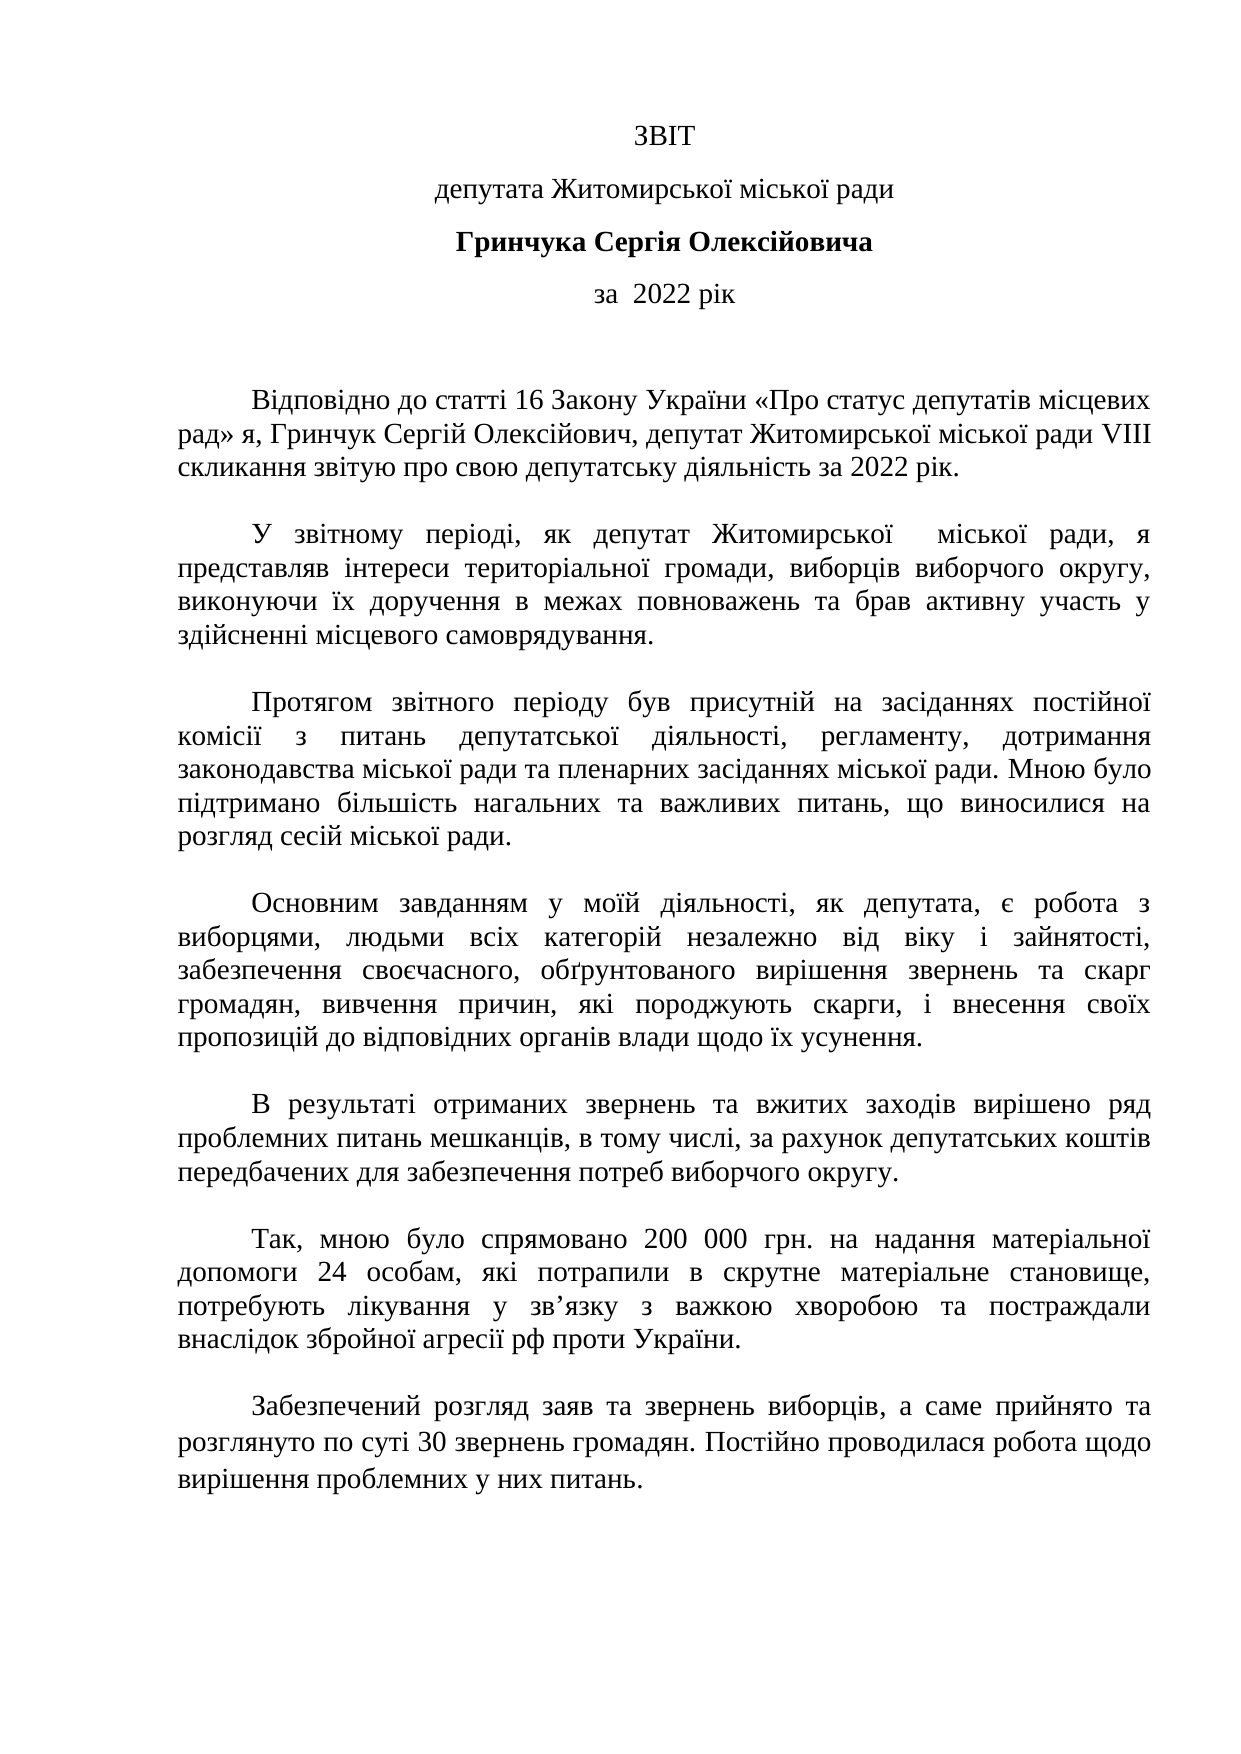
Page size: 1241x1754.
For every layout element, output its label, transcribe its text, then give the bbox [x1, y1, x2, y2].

text Відповідно до статті 16 Закону України «Про статус депутатів місцевих рад» я, Гринчук Сергій Олексійович, депутат Житомирської міської ради VIII скликання звітую про свою депутатську діяльність за 2022 рік. [177, 382, 1152, 483]
text ЗВІТ [177, 118, 1152, 152]
text В результаті отриманих звернень та вжитих заходів вирішено ряд проблемних питань мешканців, в тому числі, за рахунок депутатських коштів передбачених для забезпечення потреб виборчого округу. [177, 1087, 1152, 1187]
text Забезпечений розгляд заяв та звернень виборців, а саме прийнято та розглянуто по суті 30 звернень громадян. Постійно проводилася робота щодо вирішення проблемних у них питань. [177, 1388, 1152, 1494]
text депутата Житомирської міської ради [177, 171, 1152, 204]
text У звітному періоді, як депутат Житомирської міської ради, я представляв інтереси територіальної громади, виборців виборчого округу, виконуючи їх доручення в межах повноважень та брав активну участь у здійсненні місцевого самоврядування. [177, 516, 1152, 651]
text Так, мною було спрямовано 200 000 грн. на надання матеріальної допомоги 24 особам, які потрапили в скрутне матеріальне становище, потребують лікування у зв’язку з важкою хворобою та постраждали внаслідок збройної агресії рф проти України. [177, 1221, 1152, 1355]
text Основним завданням у моїй діяльності, як депутата, є робота з виборцями, людьми всіх категорій незалежно від віку і зайнятості, забезпечення своєчасного, обґрунтованого вирішення звернень та скарг громадян, вивчення причин, які породжують скарги, і внесення своїх пропозицій до відповідних органів влади щодо їх усунення. [177, 885, 1152, 1053]
text Гринчука Сергія Олексійовича [177, 224, 1152, 257]
text за 2022 рік [177, 277, 1152, 310]
text Протягом звітного періоду був присутній на засіданнях постійної комісії з питань депутатської діяльності, регламенту, дотримання законодавства міської ради та пленарних засіданнях міської ради. Мною було підтримано більшість нагальних та важливих питань, що виносилися на розгляд сесій міської ради. [177, 684, 1152, 852]
